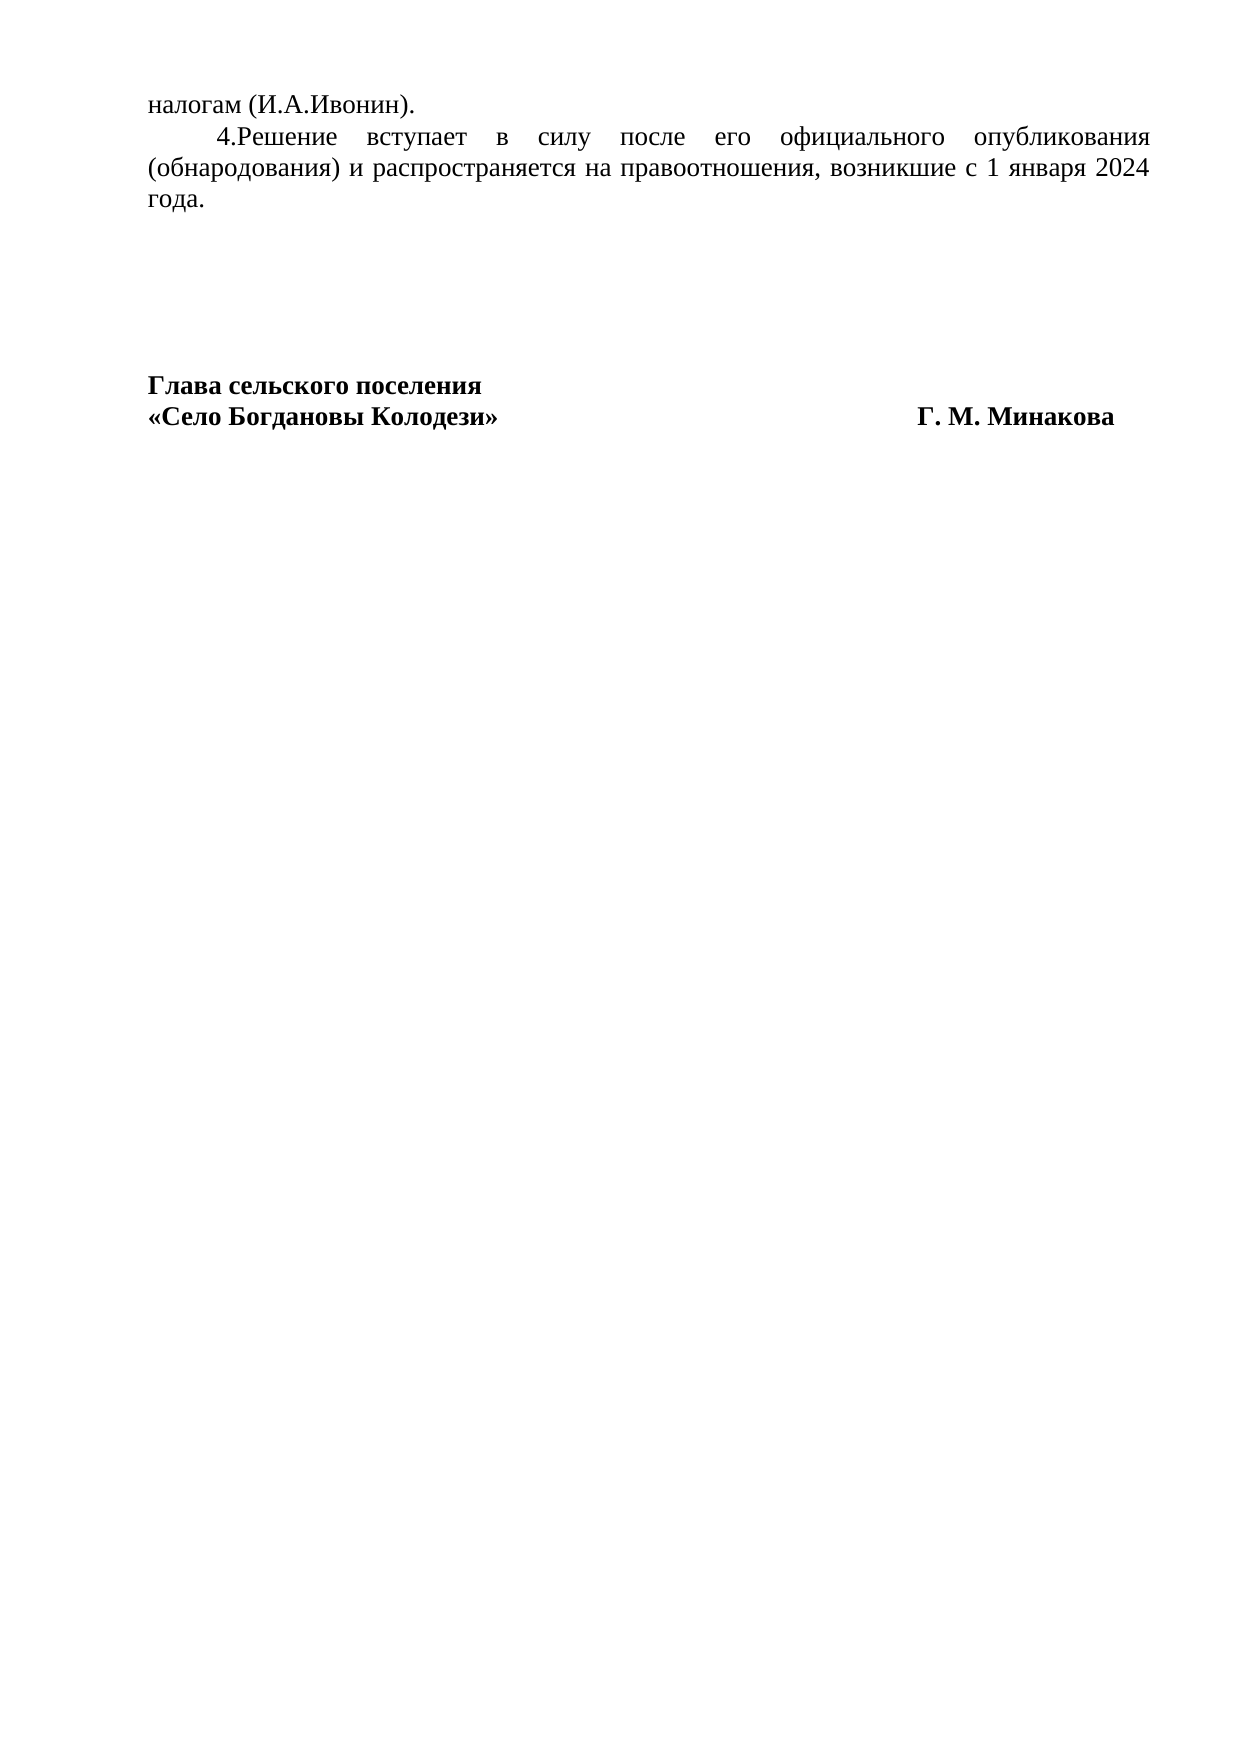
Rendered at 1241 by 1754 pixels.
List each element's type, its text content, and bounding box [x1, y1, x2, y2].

text 4.Решение вступает в силу после его официального опубликования (обнародования) и распространяется на правоотношения, возникшие с 1 января 2024 года. [148, 120, 1151, 213]
text Глава сельского поселения [148, 369, 1151, 400]
text «Село Богдановы Колодези» Г. М. Минакова [148, 400, 1151, 431]
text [148, 89, 1151, 120]
